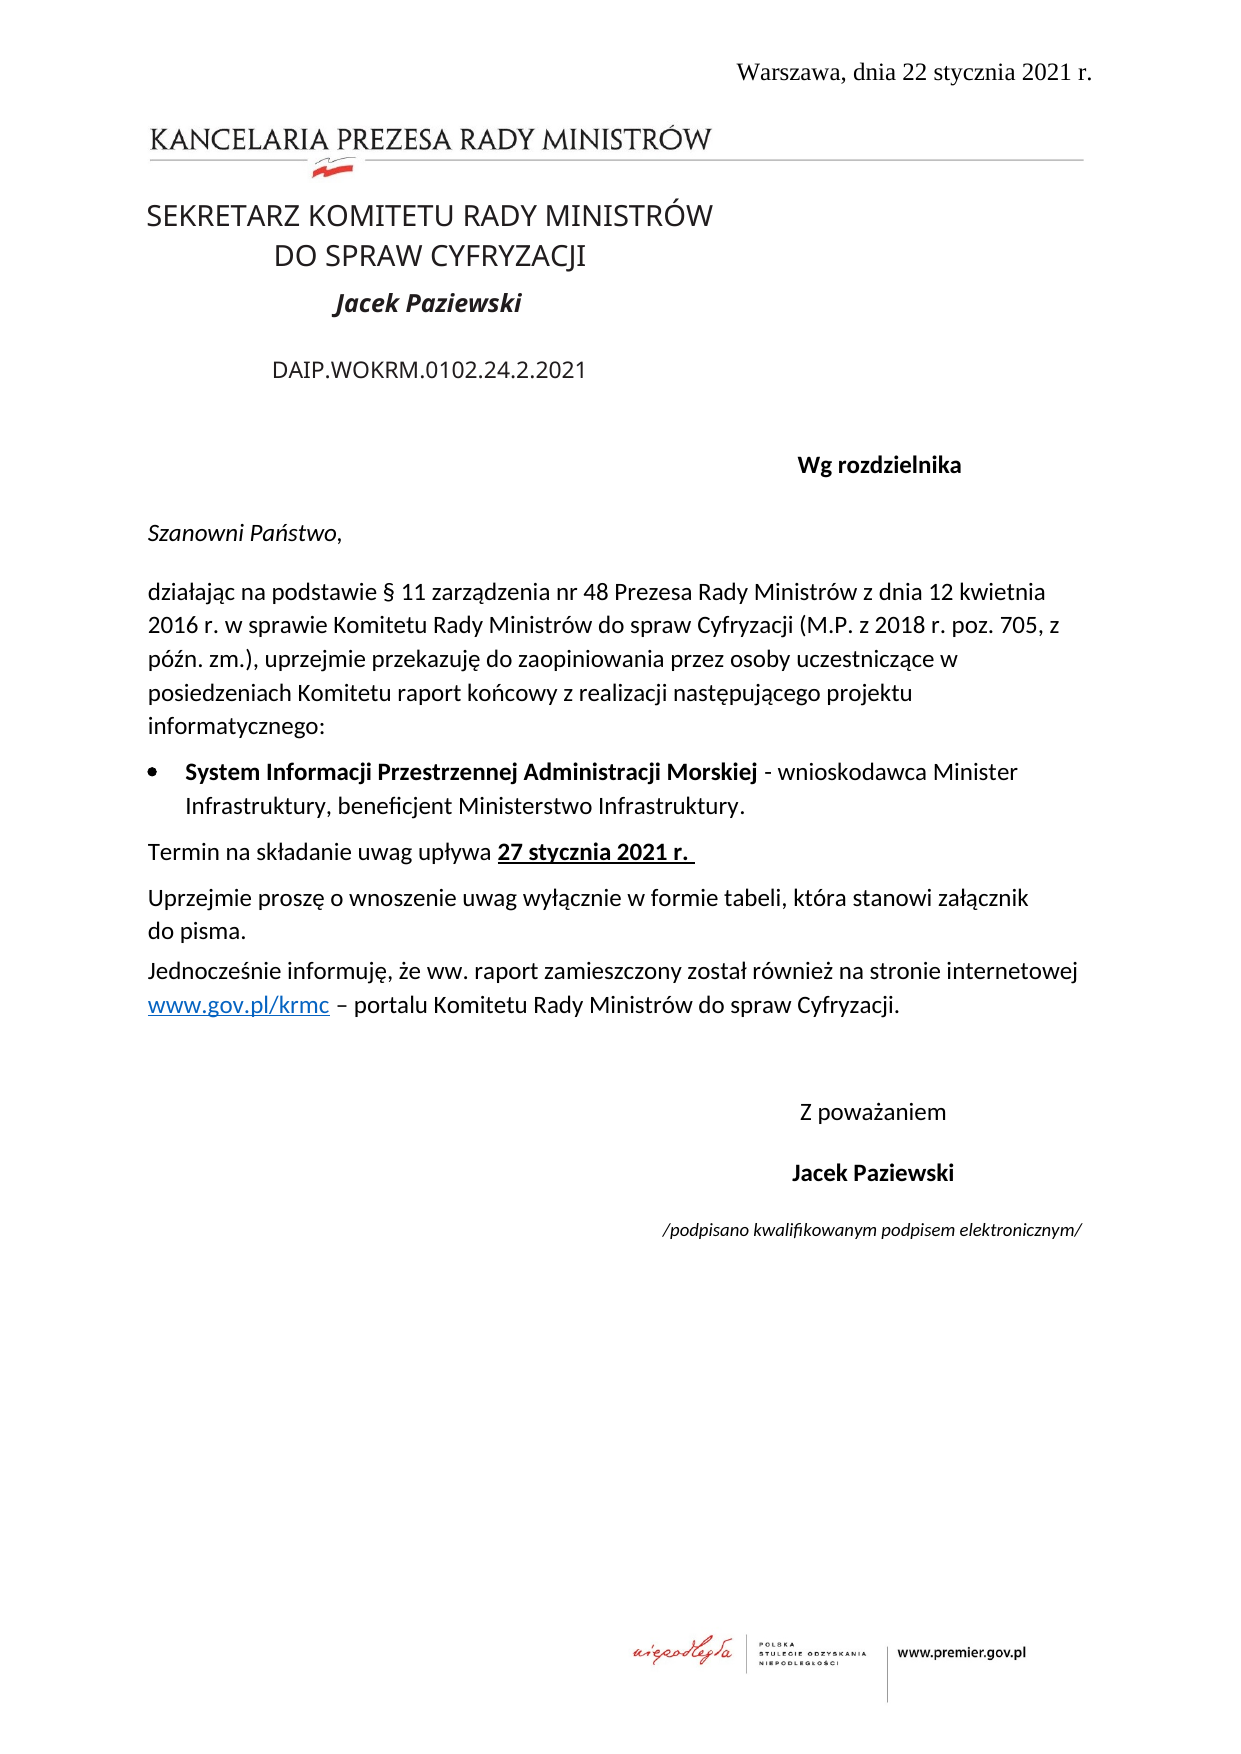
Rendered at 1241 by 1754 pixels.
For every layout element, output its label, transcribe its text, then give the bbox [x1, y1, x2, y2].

text /podpisano kwalifikowanym podpisem elektronicznym/ [654, 1218, 1092, 1241]
text Uprzejmie proszę o wnoszenie uwag wyłącznie w formie tabeli, która stanowi załącznik do pisma. [148, 882, 1092, 946]
picture [147, 115, 1084, 183]
text Termin na składanie uwag upływa 27 stycznia 2021 r. [148, 836, 1092, 866]
list System Informacji Przestrzennej Administracji Morskiej - wnioskodawca Minister Infrastruktury, beneficjent Ministerstwo Infrastruktury. [148, 756, 1092, 820]
text Szanowni Państwo, [148, 517, 1092, 548]
text działając na podstawie § 11 zarządzenia nr 48 Prezesa Rady Ministrów z dnia 12 kwietnia 2016 r. w sprawie Komitetu Rady Ministrów do spraw Cyfryzacji (M.P. z 2018 r. poz. 705, z późn. zm.), uprzejmie przekazuję do zaopiniowania przez osoby uczestniczące w posiedzeniach Komitetu raport końcowy z realizacji następującego projektu informatycznego: [148, 576, 1092, 741]
text Jednocześnie informuję, że ww. raport zamieszczony został również na stronie internetowej www.gov.pl/krmc – portalu Komitetu Rady Ministrów do spraw Cyfryzacji. [148, 955, 1092, 1019]
text Z poważaniem [654, 1096, 1092, 1126]
picture [147, 1596, 1034, 1754]
text Jacek Paziewski [654, 1157, 1092, 1187]
text Wg rozdzielnika [797, 449, 1092, 480]
